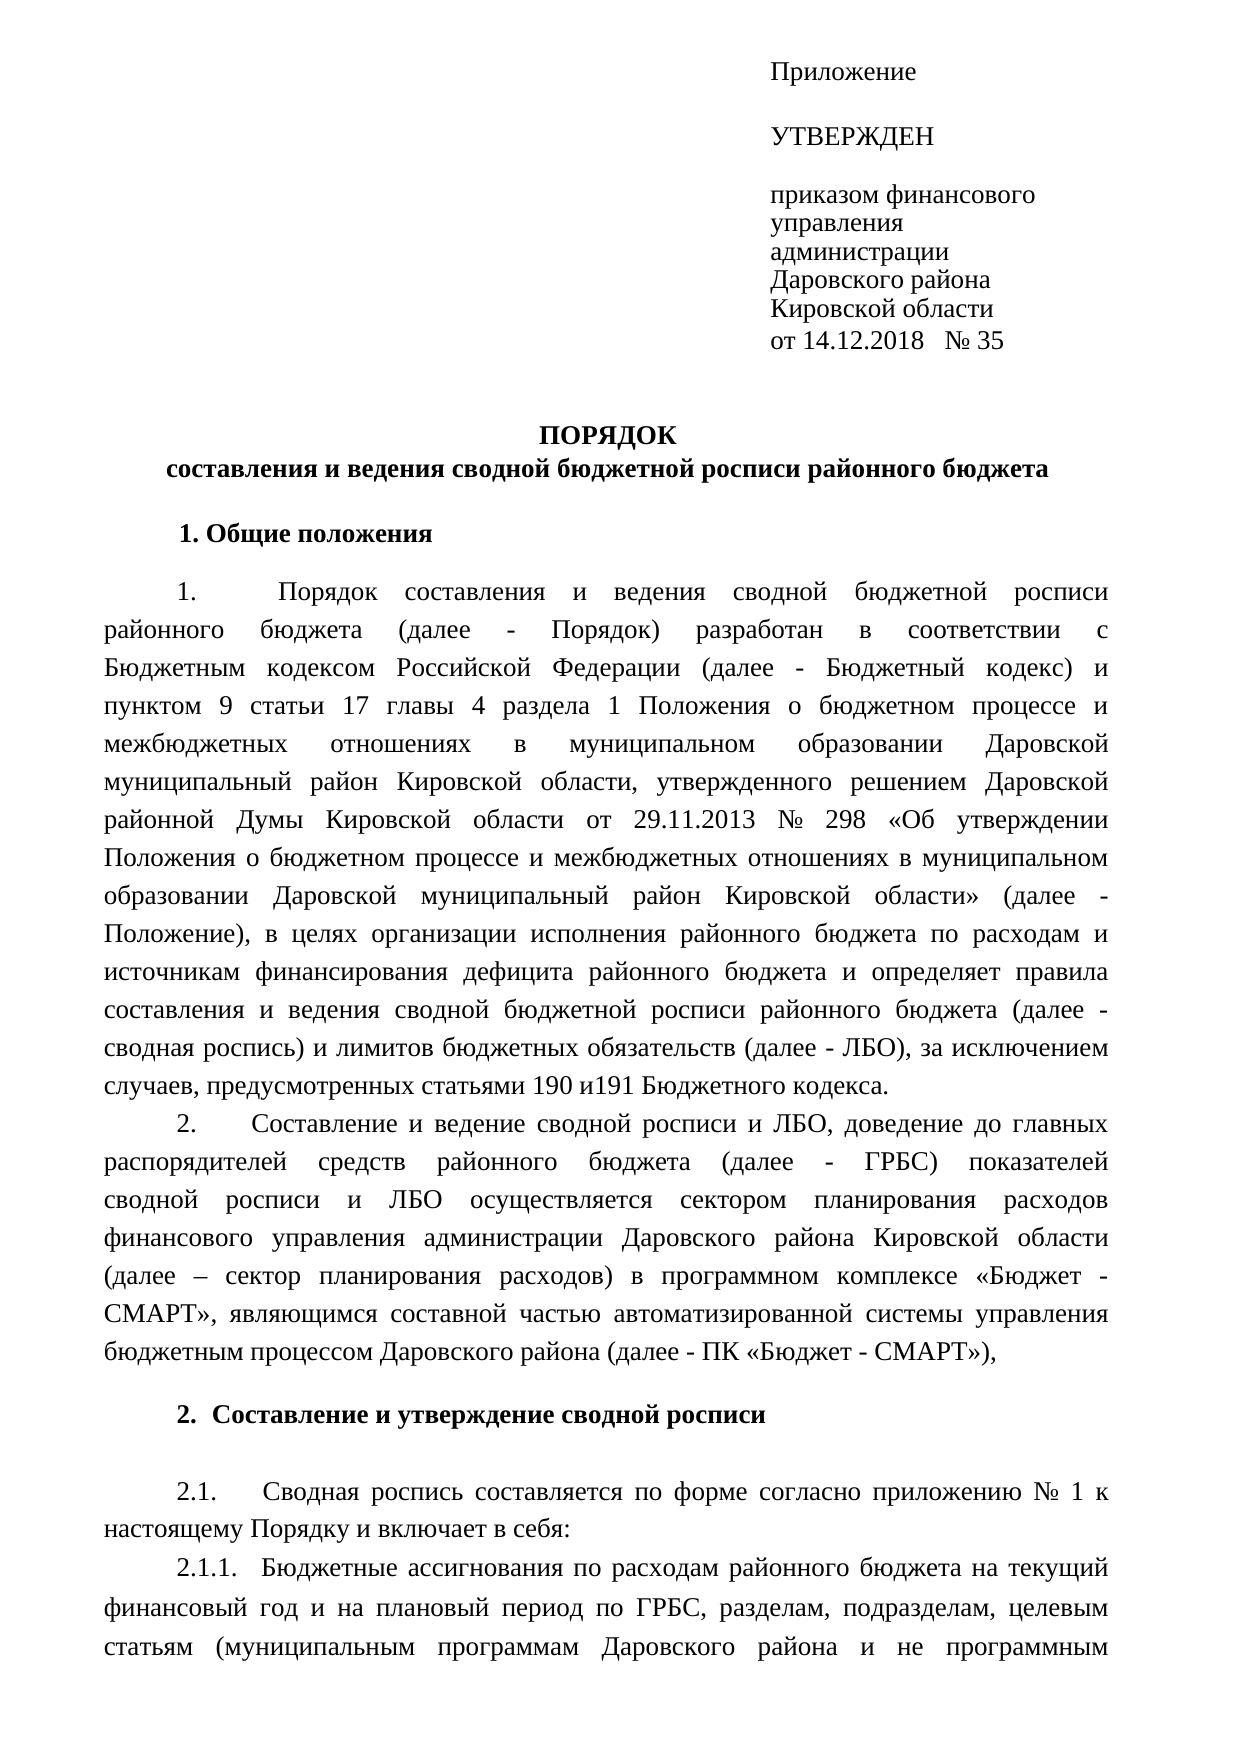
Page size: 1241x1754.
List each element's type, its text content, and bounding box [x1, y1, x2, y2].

text УТВЕРЖДЕН [770, 124, 1112, 151]
text Приложение [770, 59, 1112, 86]
list Сводная роспись составляется по форме согласно приложению № 1 к настоящему Порядку и включает в себя: [103, 1470, 1110, 1545]
text ПОРЯДОК [103, 418, 1112, 451]
text составления и ведения сводной бюджетной росписи районного бюджета [103, 451, 1112, 484]
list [103, 1545, 1110, 1664]
list Составление и утверждение сводной росписи [103, 1402, 1112, 1429]
text приказом финансового управления администрации Даровского района Кировской области [770, 180, 1068, 323]
text 1. Общие положения [178, 484, 683, 549]
text от 14.12.2018 № 35 [770, 323, 1112, 356]
list Порядок составления и ведения сводной бюджетной росписи районного бюджета (далее - Порядок) разработан в соответствии с Бюджетным кодексом Российской Федерации (далее - Бюджетный кодекс) и пунктом 9 статьи 17 главы 4 раздела 1 Положения о бюджетном процессе и межбюджетных отношениях в муниципальном образовании Даровской муниципальный район Кировской области, утвержденного решением Даровской районной Думы Кировской области от 29.11.2013 № 298 «Об утверждении Положения о бюджетном процессе и межбюджетных отношениях в муниципальном образовании Даровской муниципальный район Кировской области» (далее - Положение), в целях организации исполнения районного бюджета по расходам и источникам финансирования дефицита районного бюджета и определяет правила составления и ведения сводной бюджетной росписи районного бюджета (далее - сводная роспись) и лимитов бюджетных обязательств (далее - ЛБО), за исключением случаев, предусмотренных статьями 190 и191 Бюджетного кодекса. [103, 570, 1110, 1102]
list Составление и ведение сводной росписи и ЛБО, доведение до главных распорядителей средств районного бюджета (далее - ГРБС) показателей сводной росписи и ЛБО осуществляется сектором планирования расходов финансового управления администрации Даровского района Кировской области (далее – сектор планирования расходов) в программном комплексе «Бюджет - СМАРТ», являющимся составной частью автоматизированной системы управления бюджетным процессом Даровского района (далее - ПК «Бюджет - СМАРТ»), [103, 1102, 1110, 1368]
